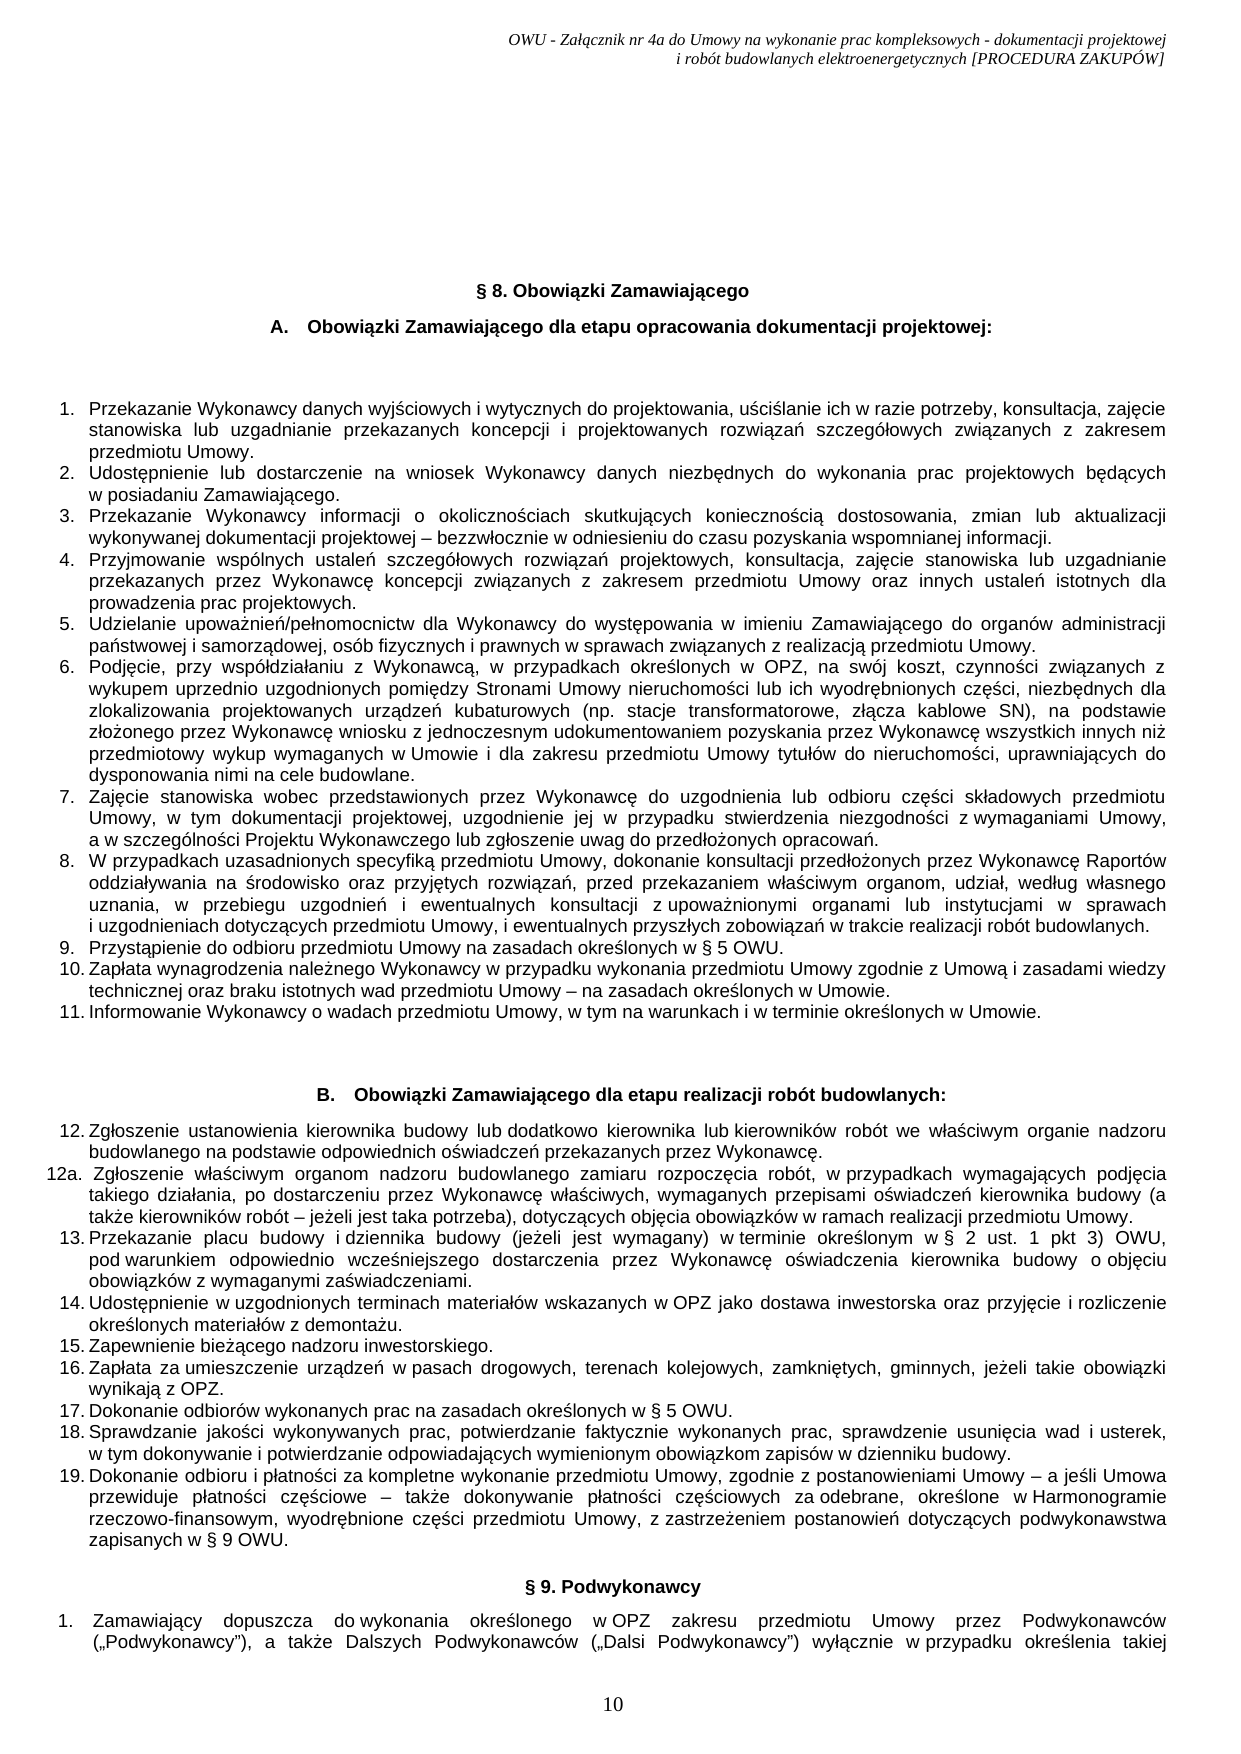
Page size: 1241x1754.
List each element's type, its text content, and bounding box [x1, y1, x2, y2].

text Dokonanie odbioru i płatności za kompletne wykonanie przedmiotu Umowy, zgodnie z postanowieniami Umowy – a jeśli Umowa przewiduje płatności częściowe – także dokonywanie płatności częściowych za odebrane, określone w Harmonogramie rzeczowo-finansowym, wyodrębnione części przedmiotu Umowy, z zastrzeżeniem postanowień dotyczących podwykonawstwa zapisanych w § 9 OWU. [59, 1464, 1167, 1551]
text Zapłata za umieszczenie urządzeń w pasach drogowych, terenach kolejowych, zamkniętych, gminnych, jeżeli takie obowiązki wynikają z OPZ. [59, 1357, 1167, 1400]
text Zapłata wynagrodzenia należnego Wykonawcy w przypadku wykonania przedmiotu Umowy zgodnie z Umową i zasadami wiedzy technicznej oraz braku istotnych wad przedmiotu Umowy – na zasadach określonych w Umowie. [59, 958, 1167, 1001]
text Sprawdzanie jakości wykonywanych prac, potwierdzanie faktycznie wykonanych prac, sprawdzenie usunięcia wad i usterek, w tym dokonywanie i potwierdzanie odpowiadających wymienionym obowiązkom zapisów w dzienniku budowy. [59, 1421, 1167, 1464]
text Udostępnienie w uzgodnionych terminach materiałów wskazanych w OPZ jako dostawa inwestorska oraz przyjęcie i rozliczenie określonych materiałów z demontażu. [59, 1292, 1167, 1335]
text W przypadkach uzasadnionych specyfiką przedmiotu Umowy, dokonanie konsultacji przedłożonych przez Wykonawcę Raportów oddziaływania na środowisko oraz przyjętych rozwiązań, przed przekazaniem właściwym organom, udział, według własnego uznania, w przebiegu uzgodnień i ewentualnych konsultacji z upoważnionymi organami lub instytucjami w sprawach i uzgodnieniach dotyczących przedmiotu Umowy, i ewentualnych przyszłych zobowiązań w trakcie realizacji robót budowlanych. [59, 850, 1167, 937]
text Przyjmowanie wspólnych ustaleń szczegółowych rozwiązań projektowych, konsultacja, zajęcie stanowiska lub uzgadnianie przekazanych przez Wykonawcę koncepcji związanych z zakresem przedmiotu Umowy oraz innych ustaleń istotnych dla prowadzenia prac projektowych. [59, 548, 1167, 613]
text § 9. Podwykonawcy [59, 1576, 1167, 1597]
text Przystąpienie do odbioru przedmiotu Umowy na zasadach określonych w § 5 OWU. [59, 937, 1167, 958]
text Informowanie Wykonawcy o wadach przedmiotu Umowy, w tym na warunkach i w terminie określonych w Umowie. [59, 1001, 1167, 1023]
text Dokonanie odbiorów wykonanych prac na zasadach określonych w § 5 OWU. [59, 1400, 1167, 1421]
text Przekazanie placu budowy i dziennika budowy (jeżeli jest wymagany) w terminie określonym w § 2 ust. 1 pkt 3) OWU, pod warunkiem odpowiednio wcześniejszego dostarczenia przez Wykonawcę oświadczenia kierownika budowy o objęciu obowiązków z wymaganymi zaświadczeniami. [59, 1227, 1167, 1292]
text Zapewnienie bieżącego nadzoru inwestorskiego. [59, 1335, 1167, 1357]
text Zajęcie stanowiska wobec przedstawionych przez Wykonawcę do uzgodnienia lub odbioru części składowych przedmiotu Umowy, w tym dokumentacji projektowej, uzgodnienie jej w przypadku stwierdzenia niezgodności z wymaganiami Umowy, a w szczególności Projektu Wykonawczego lub zgłoszenie uwag do przedłożonych opracowań. [59, 786, 1167, 850]
text § 8. Obowiązki Zamawiającego [59, 279, 1167, 301]
text Udostępnienie lub dostarczenie na wniosek Wykonawcy danych niezbędnych do wykonania prac projektowych będących w posiadaniu Zamawiającego. [59, 462, 1167, 505]
text Zgłoszenie ustanowienia kierownika budowy lub dodatkowo kierownika lub kierowników robót we właściwym organie nadzoru budowlanego na podstawie odpowiednich oświadczeń przekazanych przez Wykonawcę. [59, 1119, 1167, 1162]
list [58, 1610, 1167, 1653]
list Obowiązki Zamawiającego dla etapu realizacji robót budowlanych: [97, 1082, 1167, 1107]
list Przekazanie Wykonawcy danych wyjściowych i wytycznych do projektowania, uściślanie ich w razie potrzeby, konsultacja, zajęcie stanowiska lub uzgadnianie przekazanych koncepcji i projektowanych rozwiązań szczegółowych związanych z zakresem przedmiotu Umowy. [59, 397, 1167, 462]
list 12a. Zgłoszenie właściwym organom nadzoru budowlanego zamiaru rozpoczęcia robót, w przypadkach wymagających podjęcia takiego działania, po dostarczeniu przez Wykonawcę właściwych, wymaganych przepisami oświadczeń kierownika budowy (a także kierowników robót – jeżeli jest taka potrzeba), dotyczących objęcia obowiązków w ramach realizacji przedmiotu Umowy. [46, 1162, 1167, 1227]
text Przekazanie Wykonawcy informacji o okolicznościach skutkujących koniecznością dostosowania, zmian lub aktualizacji wykonywanej dokumentacji projektowej – bezzwłocznie w odniesieniu do czasu pozyskania wspomnianej informacji. [59, 505, 1167, 548]
text Podjęcie, przy współdziałaniu z Wykonawcą, w przypadkach określonych w OPZ, na swój koszt, czynności związanych z wykupem uprzednio uzgodnionych pomiędzy Stronami Umowy nieruchomości lub ich wyodrębnionych części, niezbędnych dla zlokalizowania projektowanych urządzeń kubaturowych (np. stacje transformatorowe, złącza kablowe SN), na podstawie złożonego przez Wykonawcę wniosku z jednoczesnym udokumentowaniem pozyskania przez Wykonawcę wszystkich innych niż przedmiotowy wykup wymaganych w Umowie i dla zakresu przedmiotu Umowy tytułów do nieruchomości, uprawniających do dysponowania nimi na cele budowlane. [59, 656, 1167, 786]
text Udzielanie upoważnień/pełnomocnictw dla Wykonawcy do występowania w imieniu Zamawiającego do organów administracji państwowej i samorządowej, osób fizycznych i prawnych w sprawach związanych z realizacją przedmiotu Umowy. [59, 613, 1167, 656]
list Obowiązki Zamawiającego dla etapu opracowania dokumentacji projektowej: [96, 313, 1167, 338]
